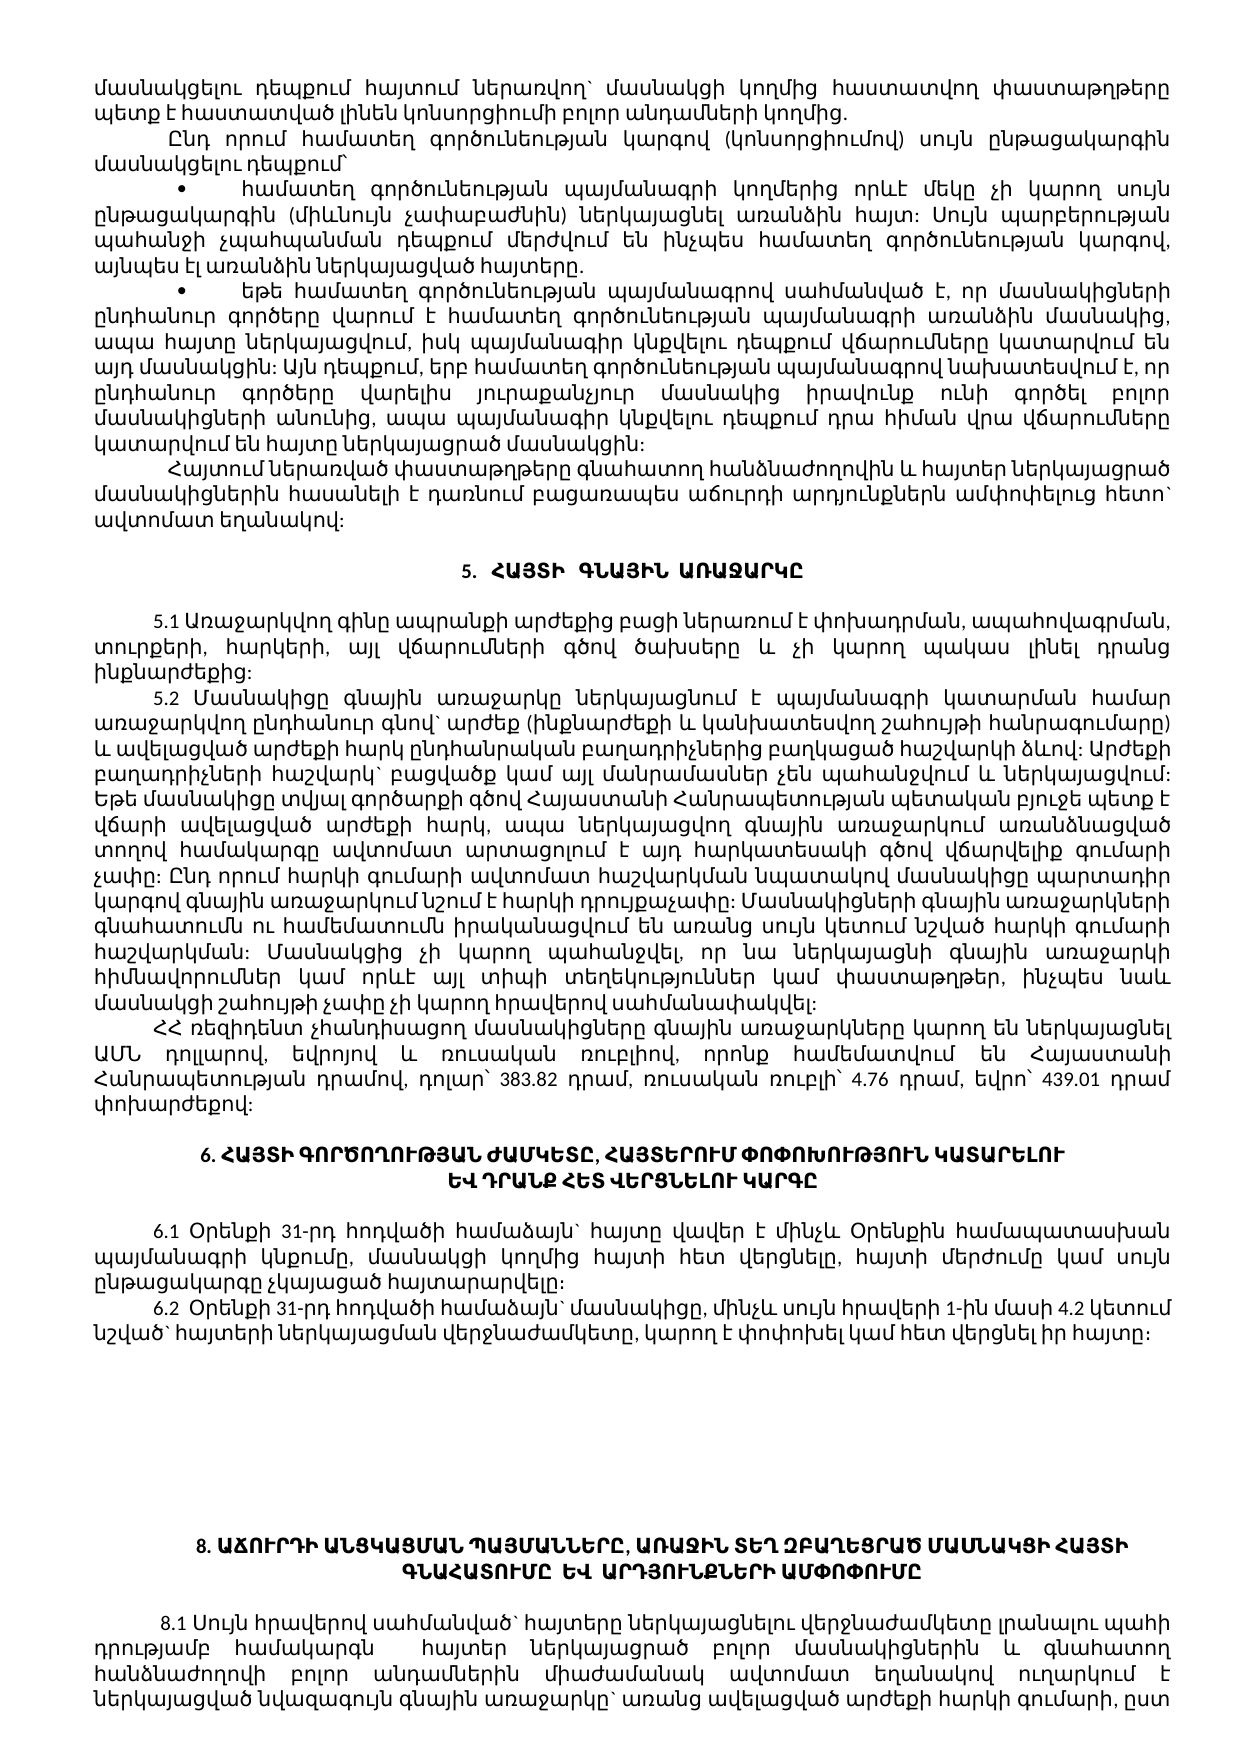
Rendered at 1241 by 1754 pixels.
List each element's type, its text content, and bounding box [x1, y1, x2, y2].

text Հայտում ներառված փաստաթղթերը գնահատող հանձնաժողովին և հայտեր ներկայացրած մասնակիցներին հասանելի է դառնում բացառապես աճուրդի արդյունքներն ամփոփելուց հետո` ավտոմատ եղանակով: [94, 456, 1171, 532]
text ՀՀ ռեզիդենտ չհանդիսացող մասնակիցները գնային առաջարկները կարող են ներկայացնել ԱՄՆ դոլլարով, եվրոյով և ռուսական ռուբլիով, որոնք համեմատվում են Հայաստանի Հանրապետության դրամով, դոլար՝ 383.82 դրամ, ռուսական ռուբլի՝ 4.76 դրամ, եվրո՝ 439.01 դրամ փոխարժեքով: [94, 1015, 1171, 1117]
list եթե համատեղ գործունեության պայմանագրով սահմանված է, որ մասնակիցների ընդհանուր գործերը վարում է համատեղ գործունեության պայմանագրի առանձին մասնակից, ապա հայտը ներկայացվում, իսկ պայմանագիր կնքվելու դեպքում վճարումները կատարվում են այդ մասնակցին: Այն դեպքում, երբ համատեղ գործունեության պայմանագրով նախատեսվում է, որ ընդհանուր գործերը վարելիս յուրաքանչյուր մասնակից իրավունք ունի գործել բոլոր մասնակիցների անունից, ապա պայմանագիր կնքվելու դեպքում դրա հիման վրա վճարումները կատարվում են հայտը ներկայացրած մասնակցին: [94, 278, 1171, 456]
text 6.2 Օրենքի 31-րդ հոդվածի համաձայն` մասնակիցը, մինչև սույն հրավերի 1-ին մասի 4.2 կետում նշված` հայտերի ներկայացման վերջնաժամկետը, կարող է փոփոխել կամ հետ վերցնել իր հայտը։ [94, 1295, 1171, 1346]
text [94, 75, 1171, 126]
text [94, 1610, 1171, 1712]
text 5.2 Մասնակիցը գնային առաջարկը ներկայացնում է պայմանագրի կատարման համար առաջարկվող ընդհանուր գնով` արժեք (ինքնարժեքի և կանխատեսվող շահույթի հանրագումարը) և ավելացված արժեքի հարկ ընդհանրական բաղադրիչներից բաղկացած հաշվարկի ձևով: Արժեքի բաղադրիչների հաշվարկ` բացվածք կամ այլ մանրամասներ չեն պահանջվում և ներկայացվում: Եթե մասնակիցը տվյալ գործարքի գծով Հայաստանի Հանրապետության պետական բյուջե պետք է վճարի ավելացված արժեքի հարկ, ապա ներկայացվող գնային առաջարկում առանձնացված տողով համակարգը ավտոմատ արտացոլում է այդ հարկատեսակի գծով վճարվելիք գումարի չափը: Ընդ որում հարկի գումարի ավտոմատ հաշվարկման նպատակով մասնակիցը պարտադիր կարգով գնային առաջարկում նշում է հարկի դրույքաչափը: Մասնակիցների գնային առաջարկների գնահատումն ու համեմատումն իրականացվում են առանց սույն կետում նշված հարկի գումարի հաշվարկման: Մասնակցից չի կարող պահանջվել, որ նա ներկայացնի գնային առաջարկի հիմնավորումներ կամ որևէ այլ տիպի տեղեկություններ կամ փաստաթղթեր, ինչպես նաև մասնակցի շահույթի չափը չի կարող հրավերով սահմանափակվել: [94, 685, 1171, 1015]
text ԵՎ ԴՐԱՆՔ ՀԵՏ ՎԵՐՑՆԵԼՈՒ ԿԱՐԳԸ [94, 1168, 1171, 1193]
text 8. ԱՃՈՒՐԴԻ ԱՆՑԿԱՑՄԱՆ ՊԱՅՄԱՆՆԵՐԸ, ԱՌԱՋԻՆ ՏԵՂ ԶԲԱՂԵՑՐԱԾ ՄԱՍՆԱԿՑԻ ՀԱՅՏԻ [94, 1534, 1171, 1559]
text Ընդ որում համատեղ գործունեության կարգով (կոնսորցիումով) սույն ընթացակարգին մասնակցելու դեպքում՝ [94, 126, 1171, 177]
text 5.1 Առաջարկվող գինը ապրանքի արժեքից բացի ներառում է փոխադրման, ապահովագրման, տուրքերի, հարկերի, այլ վճարումների գծով ծախսերը և չի կարող պակաս լինել դրանց ինքնարժեքից: [94, 609, 1171, 685]
list համատեղ գործունեության պայմանագրի կողմերից որևէ մեկը չի կարող սույն ընթացակարգին (միևնույն չափաբաժնին) ներկայացնել առանձին հայտ: Սույն պարբերության պահանջի չպահպանման դեպքում մերժվում են ինչպես համատեղ գործունեության կարգով, այնպես էլ առանձին ներկայացված հայտերը. [94, 177, 1171, 278]
text ԳՆԱՀԱՏՈՒՄԸ ԵՎ ԱՐԴՅՈՒՆՔՆԵՐԻ ԱՄՓՈՓՈՒՄԸ [94, 1559, 1171, 1584]
text 5. ՀԱՅՏԻ ԳՆԱՅԻՆ ԱՌԱՋԱՐԿԸ [94, 558, 1171, 583]
text 6.1 Օրենքի 31-րդ հոդվածի համաձայն` հայտը վավեր է մինչև Օրենքին համապատասխան պայմանագրի կնքումը, մասնակցի կողմից հայտի հետ վերցնելը, հայտի մերժումը կամ սույն ընթացակարգը չկայացած հայտարարվելը։ [94, 1219, 1171, 1295]
text 6. ՀԱՅՏԻ ԳՈՐԾՈՂՈՒԹՅԱՆ ԺԱՄԿԵՏԸ, ՀԱՅՏԵՐՈՒՄ ՓՈՓՈԽՈՒԹՅՈՒՆ ԿԱՏԱՐԵԼՈՒ [94, 1142, 1171, 1168]
